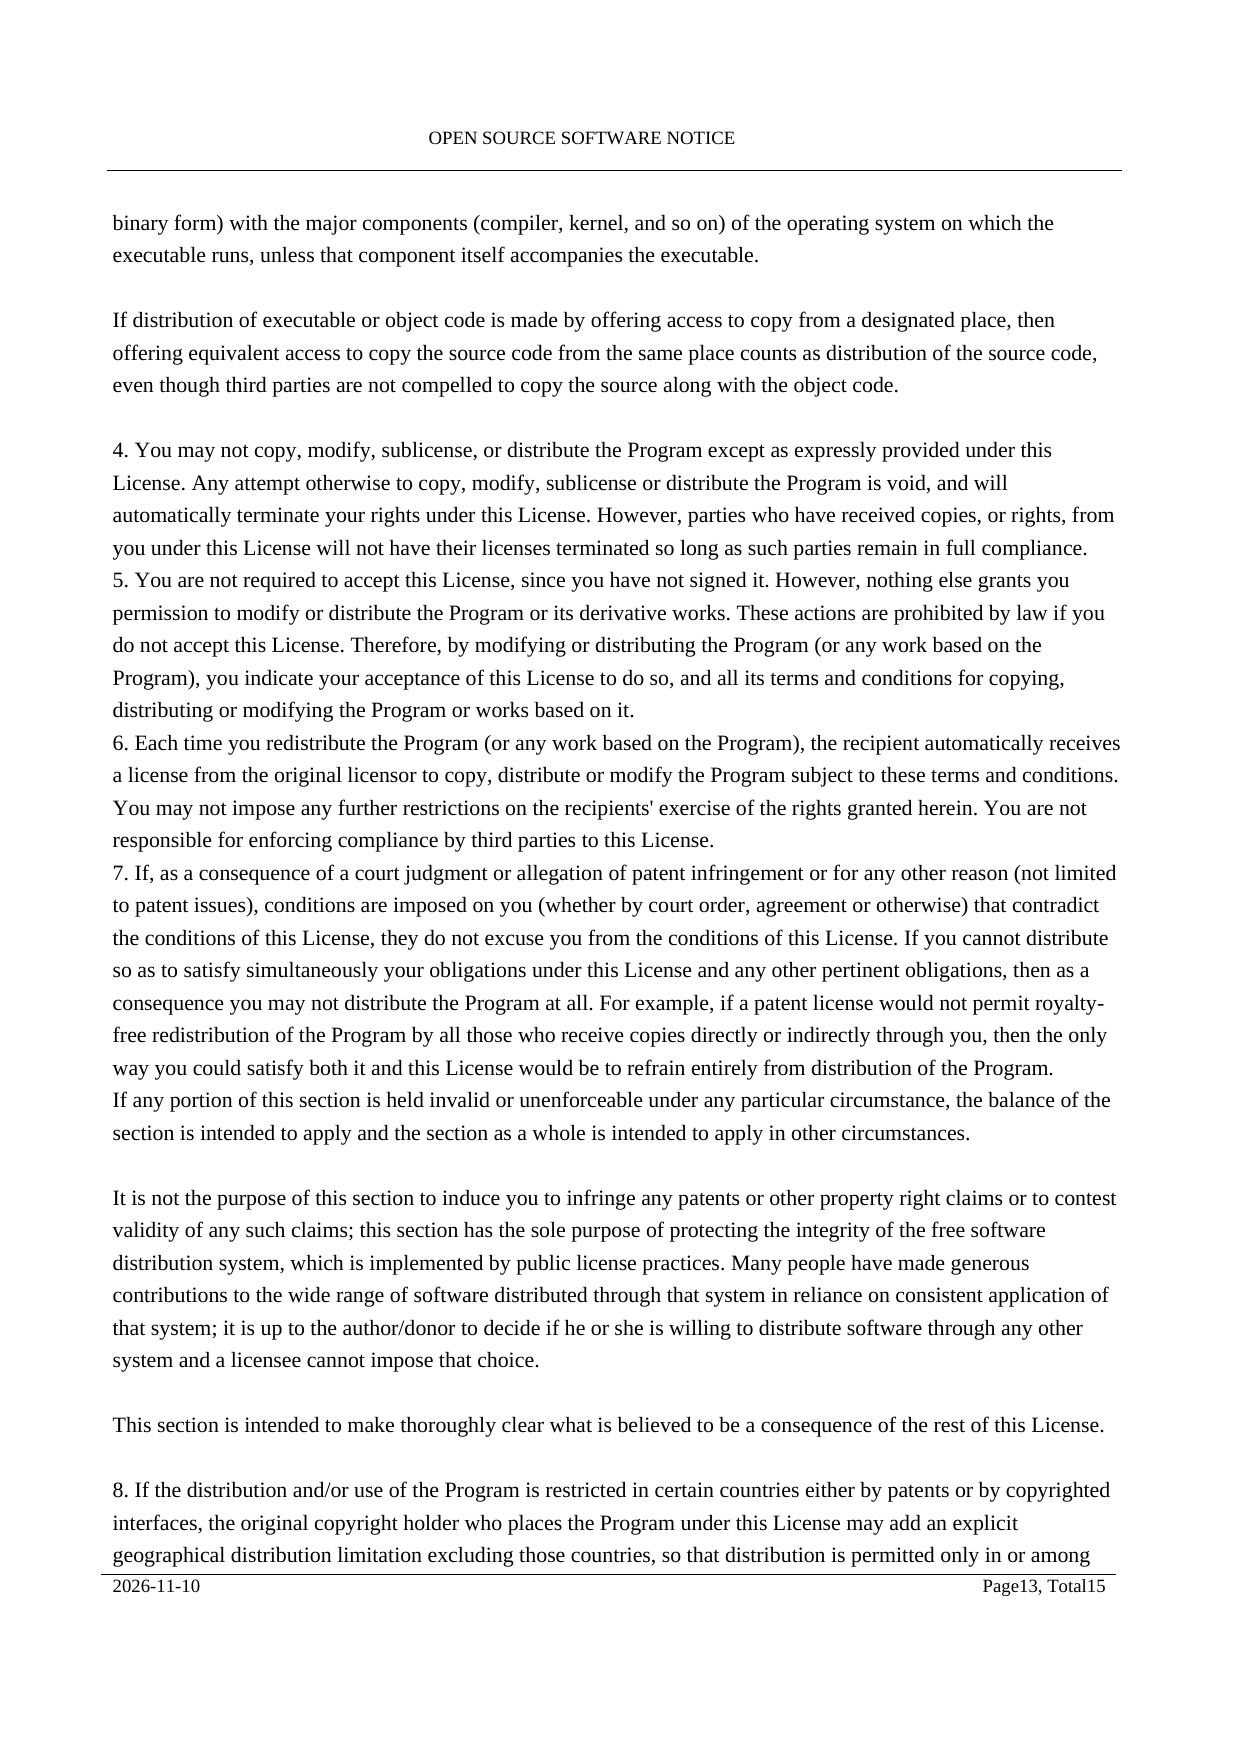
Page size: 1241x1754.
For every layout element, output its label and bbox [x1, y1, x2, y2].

text [112, 206, 1128, 1571]
